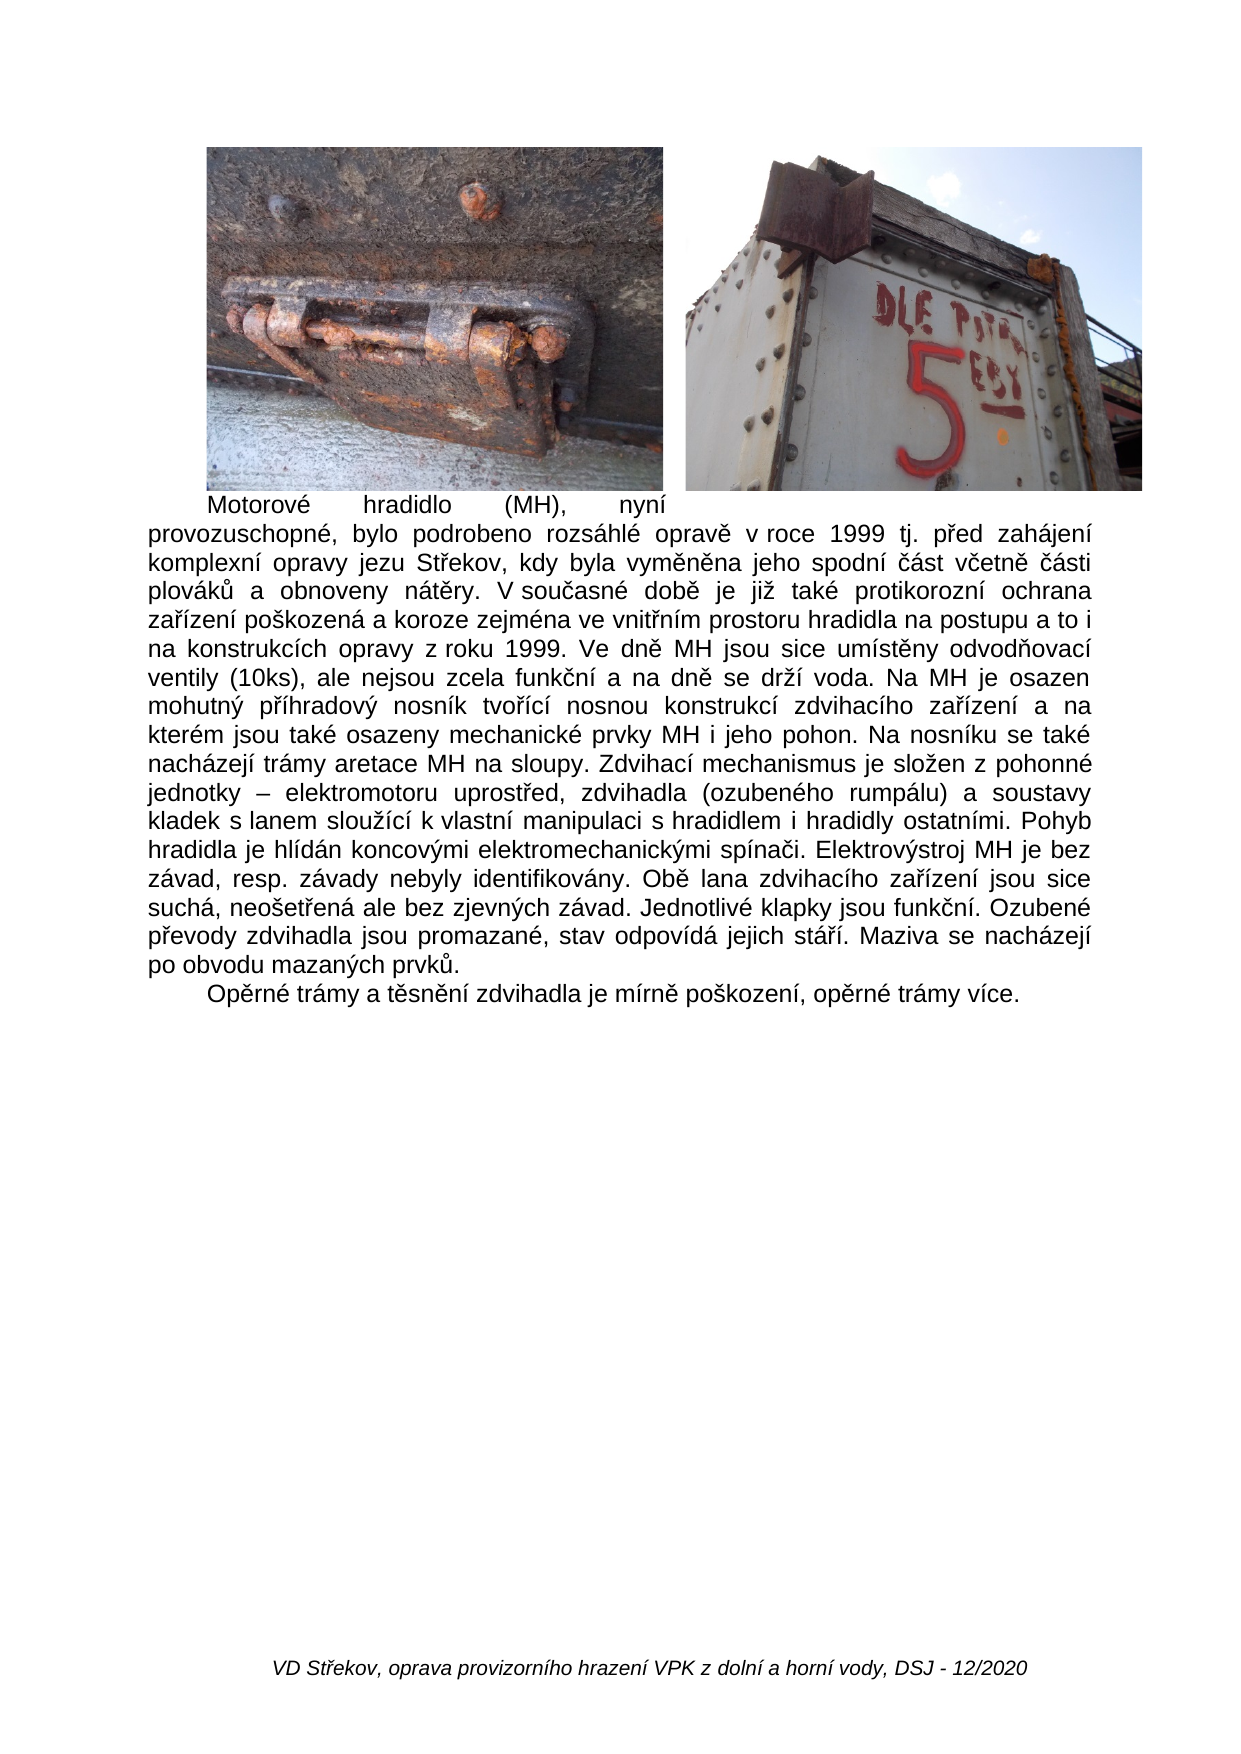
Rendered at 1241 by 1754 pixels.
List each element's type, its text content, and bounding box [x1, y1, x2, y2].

picture [685, 147, 1143, 491]
picture [206, 147, 664, 491]
text Motorové hradidlo (MH), nyní provozuschopné, bylo podrobeno rozsáhlé opravě v roce 1999 tj. před zahájení komplexní opravy jezu Střekov, kdy byla vyměněna jeho spodní část včetně části plováků a obnoveny nátěry. V současné době je již také protikorozní ochrana zařízení poškozená a koroze zejména ve vnitřním prostoru hradidla na postupu a to i na konstrukcích opravy z roku 1999. Ve dně MH jsou sice umístěny odvodňovací ventily (10ks), ale nejsou zcela funkční a na dně se drží voda. Na MH je osazen mohutný příhradový nosník tvořící nosnou konstrukcí zdvihacího zařízení a na kterém jsou také osazeny mechanické prvky MH i jeho pohon. Na nosníku se také nacházejí trámy aretace MH na sloupy. Zdvihací mechanismus je složen z pohonné jednotky – elektromotoru uprostřed, zdvihadla (ozubeného rumpálu) a soustavy kladek s lanem sloužící k vlastní manipulaci s hradidlem i hradidly ostatními. Pohyb hradidla je hlídán koncovými elektromechanickými spínači. Elektrovýstroj MH je bez závad, resp. závady nebyly identifikovány. Obě lana zdvihacího zařízení jsou sice suchá, neošetřená ale bez zjevných závad. Jednotlivé klapky jsou funkční. Ozubené převody zdvihadla jsou promazané, stav odpovídá jejich stáří. Maziva se nacházejí po obvodu mazaných prvků. [148, 490, 1093, 979]
text Opěrné trámy a těsnění zdvihadla je mírně poškození, opěrné trámy více. [148, 979, 1093, 1008]
